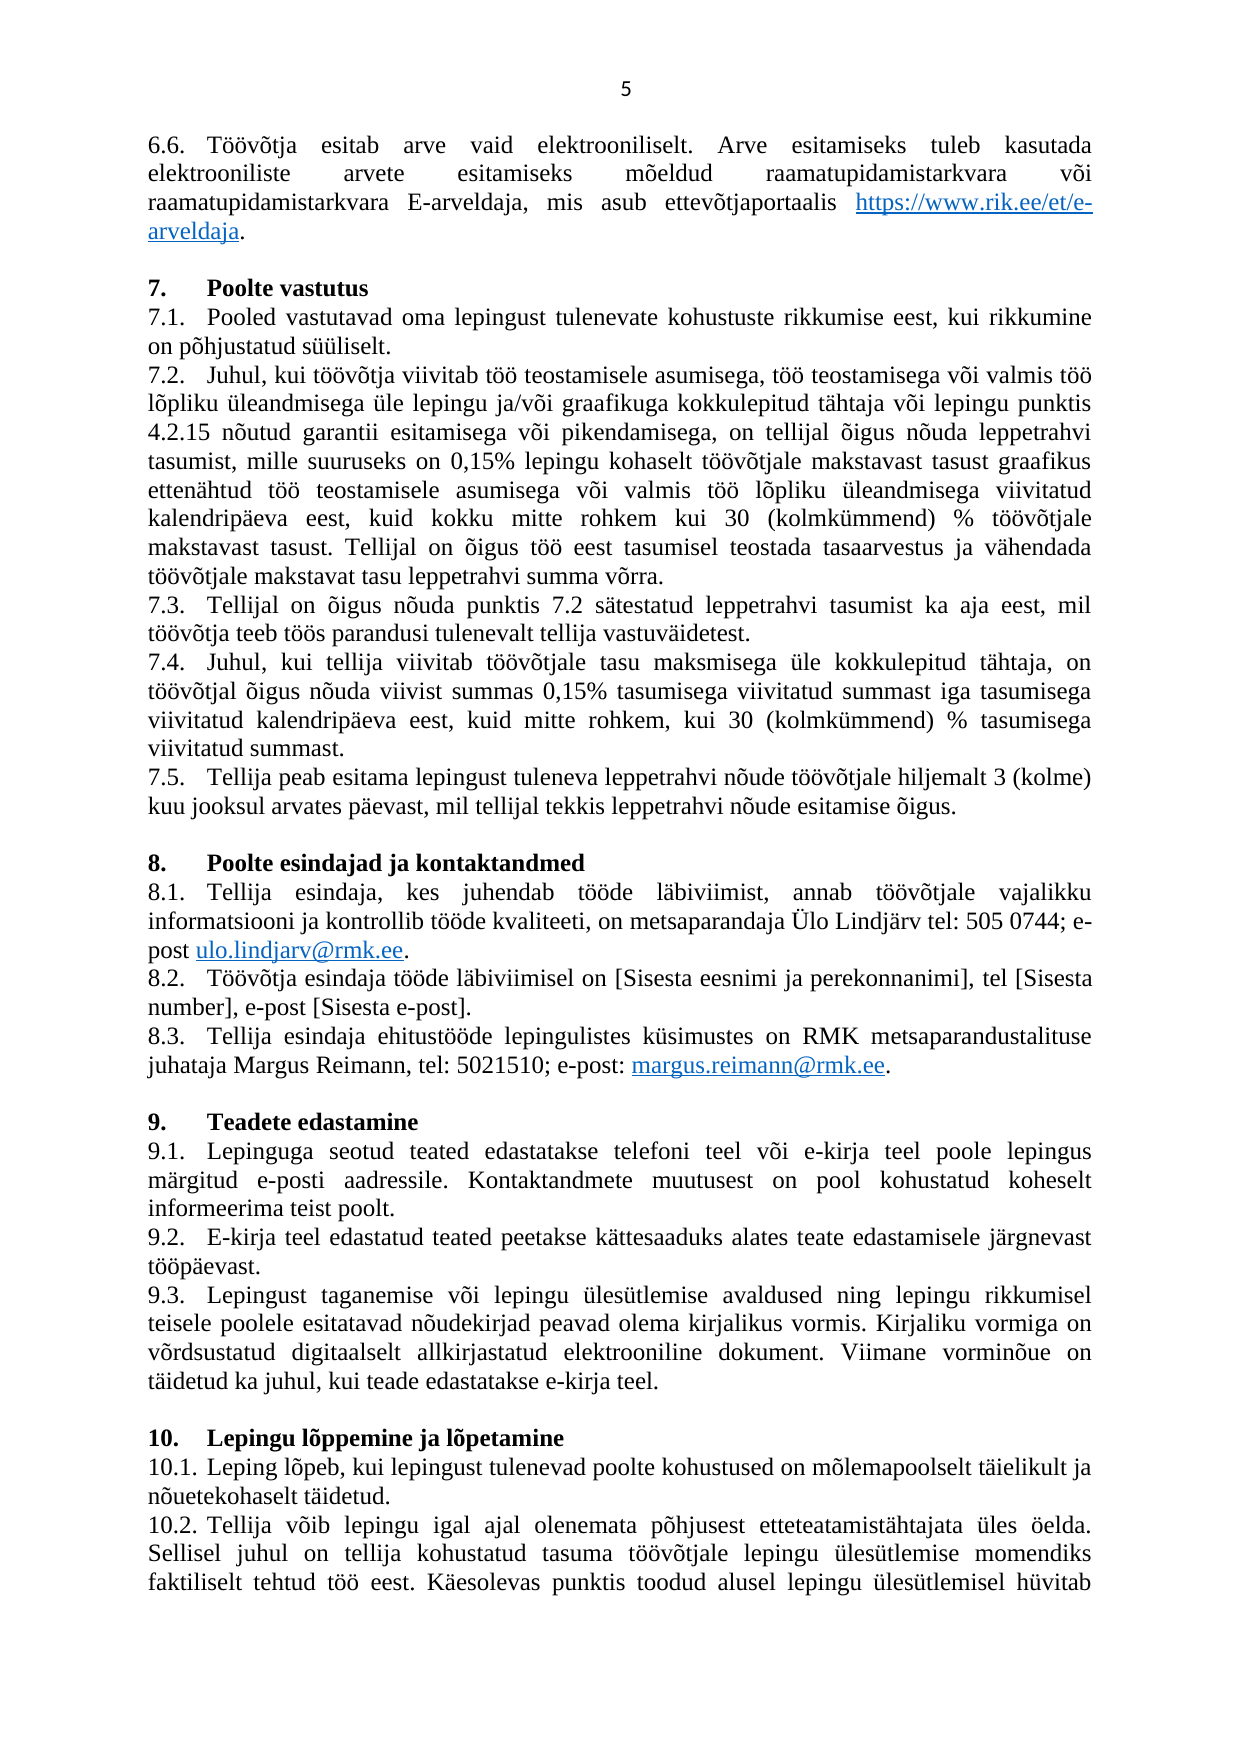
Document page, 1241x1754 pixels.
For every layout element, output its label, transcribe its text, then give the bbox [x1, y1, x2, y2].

text Teadete edastamine [148, 1107, 1093, 1136]
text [148, 1510, 1093, 1596]
text Pooled vastutavad oma lepingust tulenevate kohustuste rikkumise eest, kui rikkumine on põhjustatud süüliselt. [148, 302, 1093, 360]
text Töövõtja esindaja tööde läbiviimisel on tel , e-post [148, 963, 1093, 1021]
text Lepingu lõppemine ja lõpetamine [148, 1423, 1093, 1452]
text Lepingust taganemise või lepingu ülesütlemise avaldused ning lepingu rikkumisel teisele poolele esitatavad nõudekirjad peavad olema kirjalikus vormis. Kirjaliku vormiga on võrdsustatud digitaalselt allkirjastatud elektrooniline dokument. Viimane vorminõue on täidetud ka juhul, kui teade edastatakse e-kirja teel. [148, 1280, 1093, 1395]
text Tellijal on õigus nõuda punktis 7.2 sätestatud leppetrahvi tasumist ka aja eest, mil töövõtja teeb töös parandusi tulenevalt tellija vastuväidetest. [148, 590, 1093, 647]
text Tellija peab esitama lepingust tuleneva leppetrahvi nõude töövõtjale hiljemalt 3 (kolme) kuu jooksul arvates päevast, mil tellijal tekkis leppetrahvi nõude esitamise õigus. [148, 762, 1093, 820]
text Juhul, kui tellija viivitab töövõtjale tasu maksmisega üle kokkulepitud tähtaja, on töövõtjal õigus nõuda viivist summas 0,15% tasumisega viivitatud summast iga tasumisega viivitatud kalendripäeva eest, kuid mitte rohkem, kui 30 (kolmkümmend) % tasumisega viivitatud summast. [148, 647, 1093, 762]
text Töövõtja esitab arve vaid elektrooniliselt. Arve esitamiseks tuleb kasutada elektrooniliste arvete esitamiseks mõeldud raamatupidamistarkvara või raamatupidamistarkvara E-arveldaja, mis asub ettevõtjaportaalis https://www.rik.ee/et/e-arveldaja. [148, 130, 1093, 245]
text Lepinguga seotud teated edastatakse telefoni teel või e-kirja teel poole lepingus märgitud e-posti aadressile. Kontaktandmete muutusest on pool kohustatud koheselt informeerima teist poolt. [148, 1136, 1093, 1222]
text Poolte esindajad ja kontaktandmed [148, 848, 1093, 877]
text Tellija esindaja, kes juhendab tööde läbiviimist, annab töövõtjale vajalikku informatsiooni ja kontrollib tööde kvaliteeti, on metsaparandaja Ülo Lindjärv tel: 505 0744; e-post ulo.lindjarv@rmk.ee. [148, 877, 1093, 963]
text Leping lõpeb, kui lepingust tulenevad poolte kohustused on mõlemapoolselt täielikult ja nõuetekohaselt täidetud. [148, 1452, 1093, 1510]
text Juhul, kui töövõtja viivitab töö teostamisele asumisega, töö teostamisega või valmis töö lõpliku üleandmisega üle lepingu ja/või graafikuga kokkulepitud tähtaja või lepingu punktis 4.2.15 nõutud garantii esitamisega või pikendamisega, on tellijal õigus nõuda leppetrahvi tasumist, mille suuruseks on 0,15% lepingu kohaselt töövõtjale makstavast tasust graafikus ettenähtud töö teostamisele asumisega või valmis töö lõpliku üleandmisega viivitatud kalendripäeva eest, kuid kokku mitte rohkem kui 30 (kolmkümmend) % töövõtjale makstavast tasust. Tellijal on õigus töö eest tasumisel teostada tasaarvestus ja vähendada töövõtjale makstavat tasu leppetrahvi summa võrra. [148, 360, 1093, 590]
text Tellija esindaja ehitustööde lepingulistes küsimustes on RMK metsaparandustalituse juhataja Margus Reimann, tel: 5021510; e-post: margus.reimann@rmk.ee. [148, 1021, 1093, 1078]
text Poolte vastutus [148, 273, 1093, 302]
text E-kirja teel edastatud teated peetakse kättesaaduks alates teate edastamisele järgnevast tööpäevast. [148, 1222, 1093, 1280]
